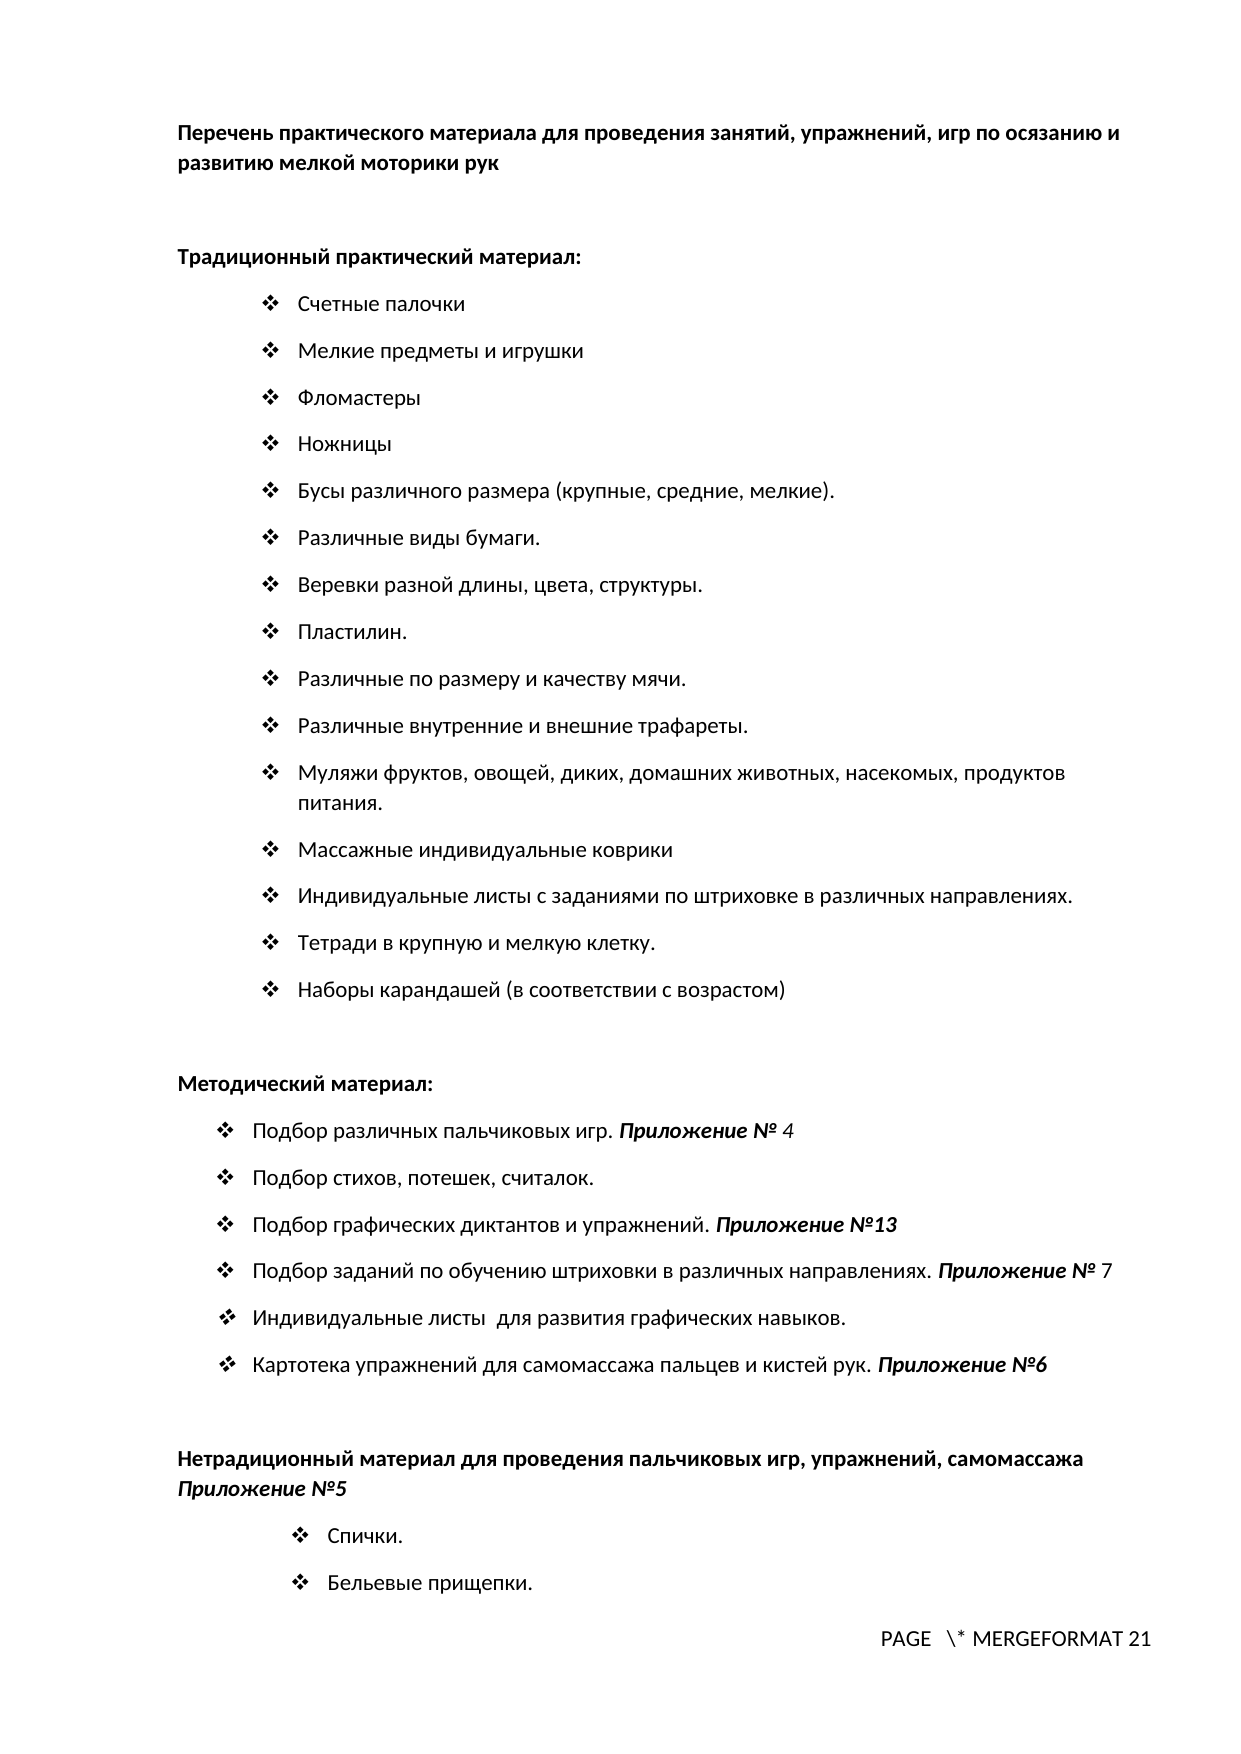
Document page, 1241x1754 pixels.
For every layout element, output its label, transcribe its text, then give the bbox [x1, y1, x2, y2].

list Массажные индивидуальные коврики [260, 835, 1152, 863]
list Картотека упражнений для самомассажа пальцев и кистей рук. Приложение №6 [215, 1350, 1152, 1378]
list Наборы карандашей (в соответствии с возрастом) [260, 975, 1152, 1003]
list Муляжи фруктов, овощей, диких, домашних животных, насекомых, продуктов питания. [260, 758, 1152, 816]
list Бусы различного размера (крупные, средние, мелкие). [260, 476, 1152, 504]
list Подбор стихов, потешек, считалок. [215, 1163, 1152, 1191]
list Подбор графических диктантов и упражнений. Приложение №13 [215, 1210, 1152, 1238]
list Тетради в крупную и мелкую клетку. [260, 928, 1152, 957]
list Веревки разной длины, цвета, структуры. [260, 570, 1152, 598]
text Перечень практического материала для проведения занятий, упражнений, игр по осязанию и развитию мелкой моторики рук [177, 118, 1152, 176]
list Подбор заданий по обучению штриховки в различных направлениях. Приложение № 7 [215, 1257, 1152, 1285]
list Фломастеры [260, 383, 1152, 411]
list Пластилин. [260, 617, 1152, 645]
list Различные виды бумаги. [260, 523, 1152, 551]
list Подбор различных пальчиковых игр. Приложение № 4 [215, 1116, 1152, 1144]
text Методический материал: [177, 1069, 1152, 1097]
list Спички. [290, 1521, 1152, 1549]
text Традиционный практический материал: [177, 242, 1152, 270]
list Индивидуальные листы с заданиями по штриховке в различных направлениях. [260, 882, 1152, 910]
list Мелкие предметы и игрушки [260, 336, 1152, 364]
text Нетрадиционный материал для проведения пальчиковых игр, упражнений, самомассажа Приложение №5 [177, 1444, 1152, 1502]
list Бельевые прищепки. [290, 1568, 1152, 1596]
list Ножницы [260, 429, 1152, 458]
list Счетные палочки [260, 289, 1152, 317]
list Различные внутренние и внешние трафареты. [260, 711, 1152, 739]
list Различные по размеру и качеству мячи. [260, 664, 1152, 692]
list Индивидуальные листы для развития графических навыков. [215, 1303, 1152, 1332]
